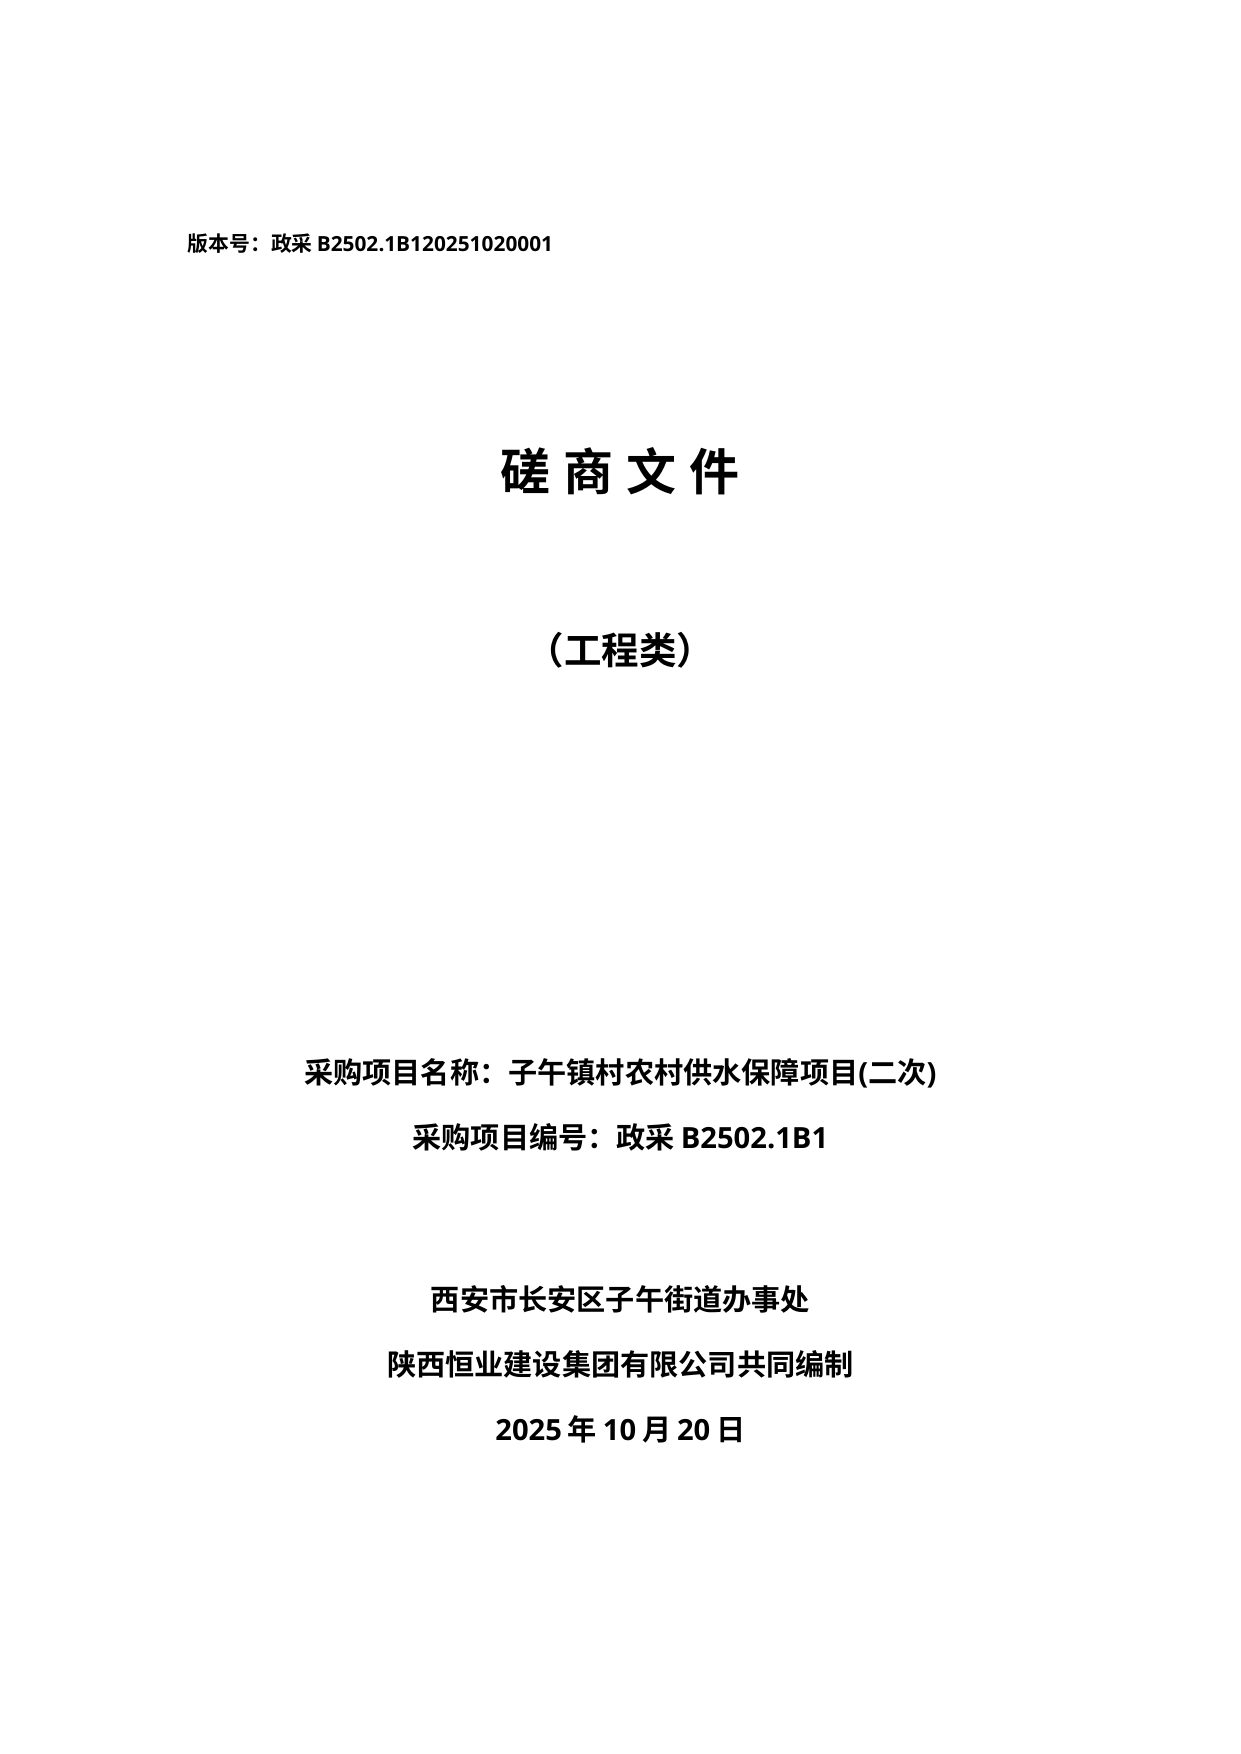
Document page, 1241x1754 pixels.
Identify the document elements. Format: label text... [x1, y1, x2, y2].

text 采购项目名称：子午镇村农村供水保障项目(二次) [187, 1039, 1053, 1104]
text （工程类） [187, 617, 1053, 1039]
text 采购项目编号：政采B2502.1B1 [187, 1104, 1053, 1267]
text 版本号：政采B2502.1B120251020001 [187, 227, 1053, 422]
text 磋 商 文 件 [187, 422, 1053, 617]
text 西安市长安区子午街道办事处 [187, 1267, 1053, 1332]
text 陕西恒业建设集团有限公司共同编制 [187, 1332, 1053, 1397]
text 2025年10月20日 [187, 1397, 1053, 1462]
